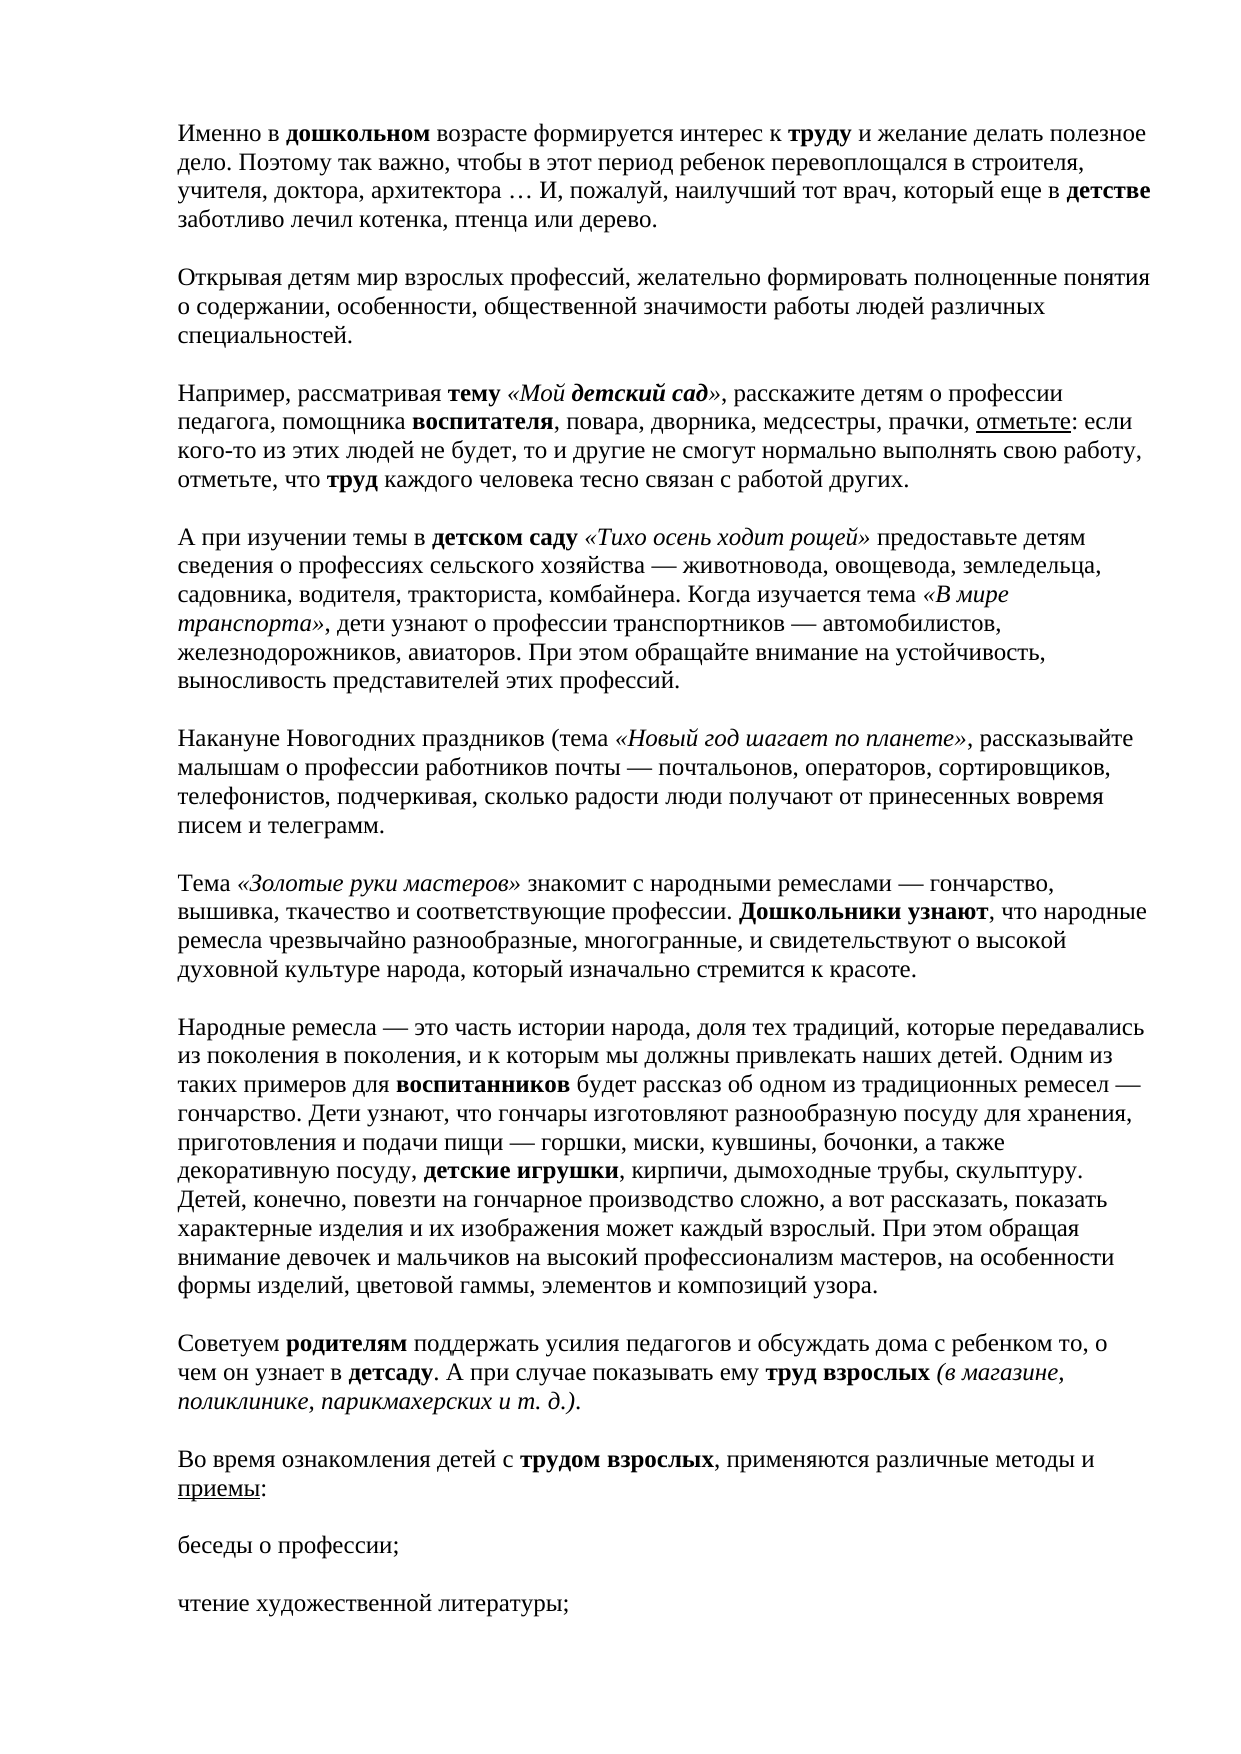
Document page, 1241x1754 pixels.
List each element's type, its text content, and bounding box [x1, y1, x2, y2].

text Открывая детям мир взрослых профессий, желательно формировать полноценные понятия о содержании, особенности, общественной значимости работы людей различных специальностей. [177, 262, 1152, 348]
text беседы о профессии; [177, 1531, 1152, 1559]
text Именно в дошкольном возрасте формируется интерес к труду и желание делать полезное дело. Поэтому так важно, чтобы в этот период ребенок перевоплощался в строителя, учителя, доктора, архитектора … И, пожалуй, наилучший тот врач, который еще в детстве заботливо лечил котенка, птенца или дерево. [177, 118, 1152, 233]
text А при изучении темы в детском саду «Тихо осень ходит рощей» предоставьте детям сведения о профессиях сельского хозяйства — животновода, овощевода, земледельца, садовника, водителя, тракториста, комбайнера. Когда изучается тема «В мире транспорта», дети узнают о профессии транспортников — автомобилистов, железнодорожников, авиаторов. При этом обращайте внимание на устойчивость, выносливость представителей этих профессий. [177, 522, 1152, 694]
text Накануне Новогодних праздников (тема «Новый год шагает по планете», рассказывайте малышам о профессии работников почты — почтальонов, операторов, сортировщиков, телефонистов, подчеркивая, сколько радости люди получают от принесенных вовремя писем и телеграмм. [177, 723, 1152, 838]
text Во время ознакомления детей с трудом взрослых, применяются различные методы и приемы: [177, 1444, 1152, 1501]
text чтение художественной литературы; [177, 1588, 1152, 1617]
text Советуем родителям поддержать усилия педагогов и обсуждать дома с ребенком то, о чем он узнает в детсаду. А при случае показывать ему труд взрослых (в магазине, поликлинике, парикмахерских и т. д.). [177, 1328, 1152, 1415]
text Тема «Золотые руки мастеров» знакомит с народными ремеслами — гончарство, вышивка, ткачество и соответствующие профессии. Дошкольники узнают, что народные ремесла чрезвычайно разнообразные, многогранные, и свидетельствуют о высокой духовной культуре народа, который изначально стремится к красоте. [177, 868, 1152, 983]
text Например, рассматривая тему «Мой детский сад», расскажите детям о профессии педагога, помощника воспитателя, повара, дворника, медсестры, прачки, отметьте: если кого-то из этих людей не будет, то и другие не смогут нормально выполнять свою работу, отметьте, что труд каждого человека тесно связан с работой других. [177, 378, 1152, 493]
text Народные ремесла — это часть истории народа, доля тех традиций, которые передавались из поколения в поколения, и к которым мы должны привлекать наших детей. Одним из таких примеров для воспитанников будет рассказ об одном из традиционных ремесел — гончарство. Дети узнают, что гончары изготовляют разнообразную посуду для хранения, приготовления и подачи пищи — горшки, миски, кувшины, бочонки, а также декоративную посуду, детские игрушки, кирпичи, дымоходные трубы, скульптуру. Детей, конечно, повезти на гончарное производство сложно, а вот рассказать, показать характерные изделия и их изображения может каждый взрослый. При этом обращая внимание девочек и мальчиков на высокий профессионализм мастеров, на особенности формы изделий, цветовой гаммы, элементов и композиций узора. [177, 1012, 1152, 1299]
